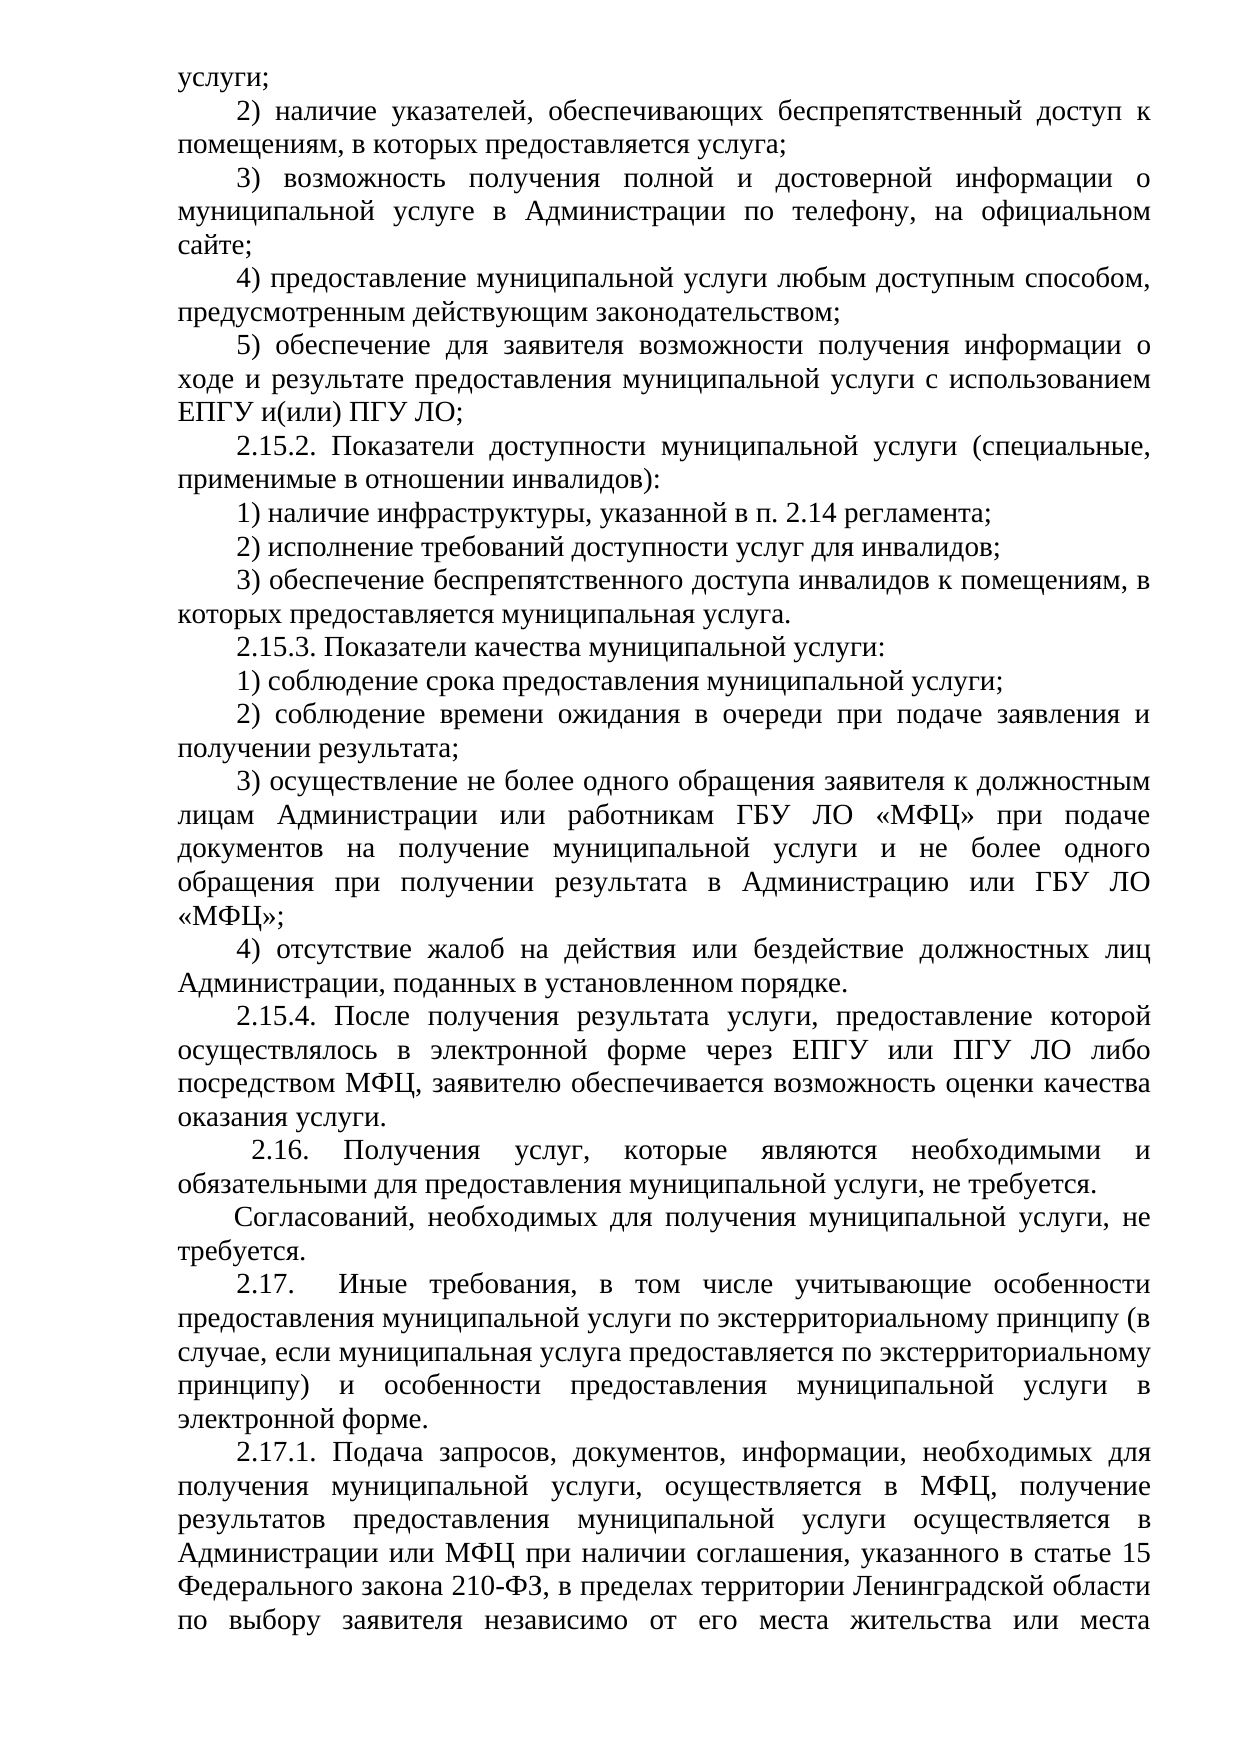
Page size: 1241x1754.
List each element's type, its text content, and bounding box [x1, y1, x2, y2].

text 2.15.2. Показатели доступности муниципальной услуги (специальные, применимые в отношении инвалидов): [177, 428, 1152, 495]
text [177, 1434, 1152, 1636]
text Согласований, необходимых для получения муниципальной услуги, не требуется. [177, 1199, 1152, 1267]
text 3) осуществление не более одного обращения заявителя к должностным лицам Администрации или работникам ГБУ ЛО «МФЦ» при подаче документов на получение муниципальной услуги и не более одного обращения при получении результата в Администрацию или ГБУ ЛО «МФЦ»; [177, 763, 1152, 931]
text 4) предоставление муниципальной услуги любым доступным способом, предусмотренным действующим законодательством; [177, 260, 1152, 327]
text 3) обеспечение беспрепятственного доступа инвалидов к помещениям, в которых предоставляется муниципальная услуга. [177, 562, 1152, 629]
text 5) обеспечение для заявителя возможности получения информации о ходе и результате предоставления муниципальной услуги с использованием ЕПГУ и(или) ПГУ ЛО; [177, 327, 1152, 428]
text 2.15.4. После получения результата услуги, предоставление которой осуществлялось в электронной форме через ЕПГУ или ПГУ ЛО либо посредством МФЦ, заявителю обеспечивается возможность оценки качества оказания услуги. [177, 998, 1152, 1132]
text 4) отсутствие жалоб на действия или бездействие должностных лиц Администрации, поданных в установленном порядке. [177, 931, 1152, 998]
text 2.17. Иные требования, в том числе учитывающие особенности предоставления муниципальной услуги по экстерриториальному принципу (в случае, если муниципальная услуга предоставляется по экстерриториальному принципу) и особенности предоставления муниципальной услуги в электронной форме. [177, 1267, 1152, 1434]
text 2) исполнение требований доступности услуг для инвалидов; [177, 529, 1152, 562]
text 2) наличие указателей, обеспечивающих беспрепятственный доступ к помещениям, в которых предоставляется услуга; [177, 93, 1152, 160]
text 2) соблюдение времени ожидания в очереди при подаче заявления и получении результата; [177, 696, 1152, 763]
text 1) наличие инфраструктуры, указанной в п. 2.14 регламента; [177, 495, 1152, 529]
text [177, 59, 1152, 93]
text 3) возможность получения полной и достоверной информации о муниципальной услуге в Администрации по телефону, на официальном сайте; [177, 160, 1152, 260]
text 2.16. Получения услуг, которые являются необходимыми и обязательными для предоставления муниципальной услуги, не требуется. [177, 1132, 1152, 1199]
text 2.15.3. Показатели качества муниципальной услуги: [177, 629, 1152, 663]
text 1) соблюдение срока предоставления муниципальной услуги; [177, 663, 1152, 696]
